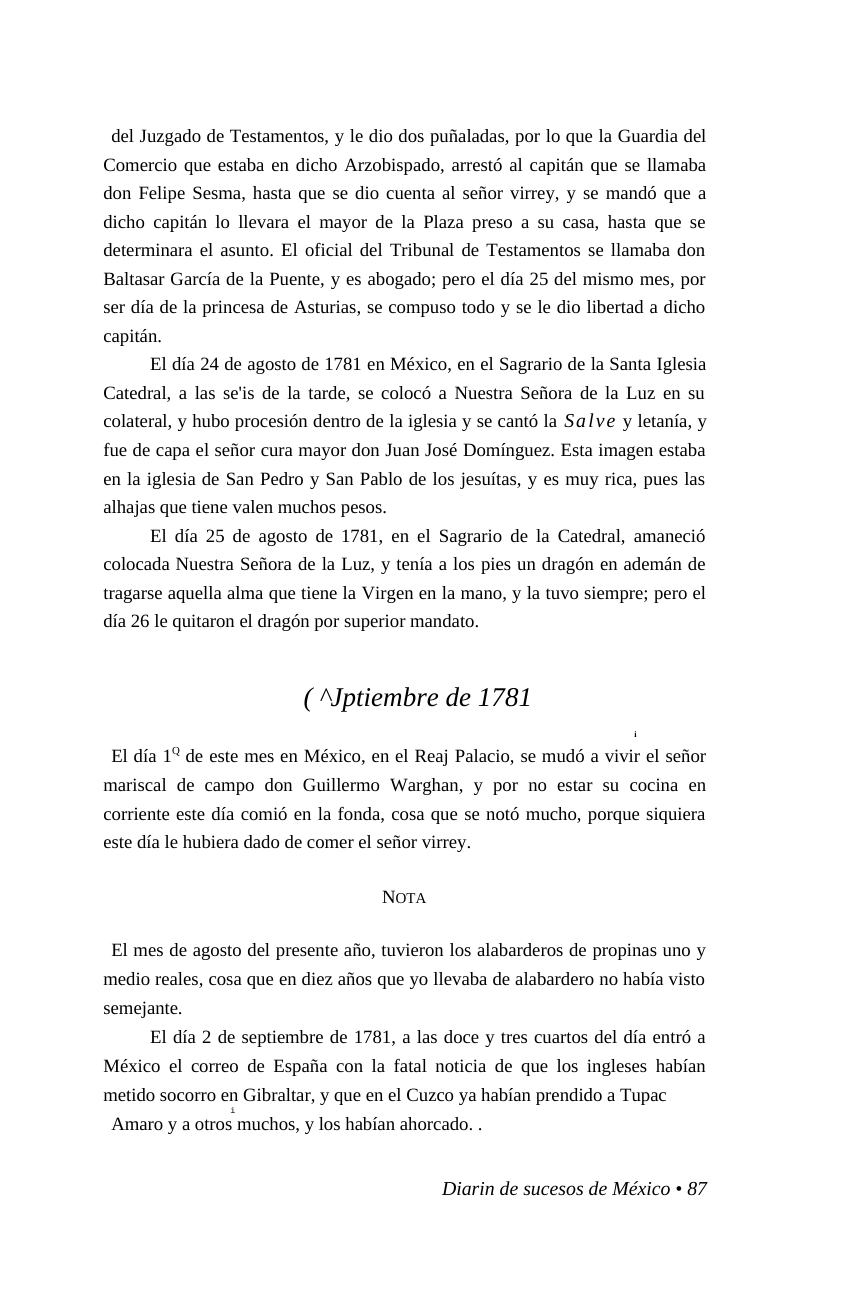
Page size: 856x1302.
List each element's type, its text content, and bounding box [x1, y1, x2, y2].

text Diarin de sucesos de México • 87 [103, 1179, 707, 1199]
text El mes de agosto del presente año, tuvieron los alabarderos de propinas uno y medio reales, cosa que en diez años que yo llevaba de alabardero no había visto semejante. [103, 933, 707, 1020]
text del Juzgado de Testamentos, y le dio dos puñaladas, por lo que la Guardia del Comercio que estaba en dicho Arzobispado, arrestó al capitán que se llamaba don Felipe Sesma, hasta que se dio cuenta al señor virrey, y se mandó que a dicho capitán lo llevara el mayor de la Plaza preso a su casa, hasta que se determinara el asunto. El oficial del Tribunal de Testamentos se llamaba don Baltasar García de la Puente, y es abogado; pero el día 25 del mismo mes, por ser día de la princesa de Asturias, se compuso todo y se le dio libertad a dicho capitán. [103, 120, 707, 348]
text El día 25 de agosto de 1781, en el Sagrario de la Catedral, amaneció colocada Nuestra Señora de la Luz, y tenía a los pies un dragón en ademán de tragarse aquella alma que tiene la Virgen en la mano, y la tuvo siempre; pero el día 26 le quitaron el dragón por superior mandato. [103, 519, 707, 633]
text ( ^Jptiembre de 1781 [128, 684, 707, 712]
text El día 2 de septiembre de 1781, a las doce y tres cuartos del día entró a México el correo de España con la fatal noticia de que los ingleses habían metido socorro en Gibraltar, y que en el Cuzco ya habían prendido a Tupac [103, 1020, 707, 1107]
text El día 1Q de este mes en México, en el Reaj Palacio, se mudó a vivir el señor mariscal de campo don Guillermo Warghan, y por no estar su cocina en corriente este día comió en la fonda, cosa que se notó mucho, porque siquiera este día le hubiera dado de comer el señor virrey. [103, 739, 707, 855]
text Amaro y a otros muchos, y los habían ahorcado. . [103, 1115, 707, 1134]
text El día 24 de agosto de 1781 en México, en el Sagrario de la Santa Iglesia Catedral, a las se'is de la tarde, se colocó a Nuestra Señora de la Luz en su colateral, y hubo procesión dentro de la iglesia y se cantó la Salve y letanía, y fue de capa el señor cura mayor don Juan José Domínguez. Esta imagen estaba en la iglesia de San Pedro y San Pablo de los jesuítas, y es muy rica, pues las alhajas que tiene valen muchos pesos. [103, 348, 707, 519]
text Nota [103, 888, 705, 907]
